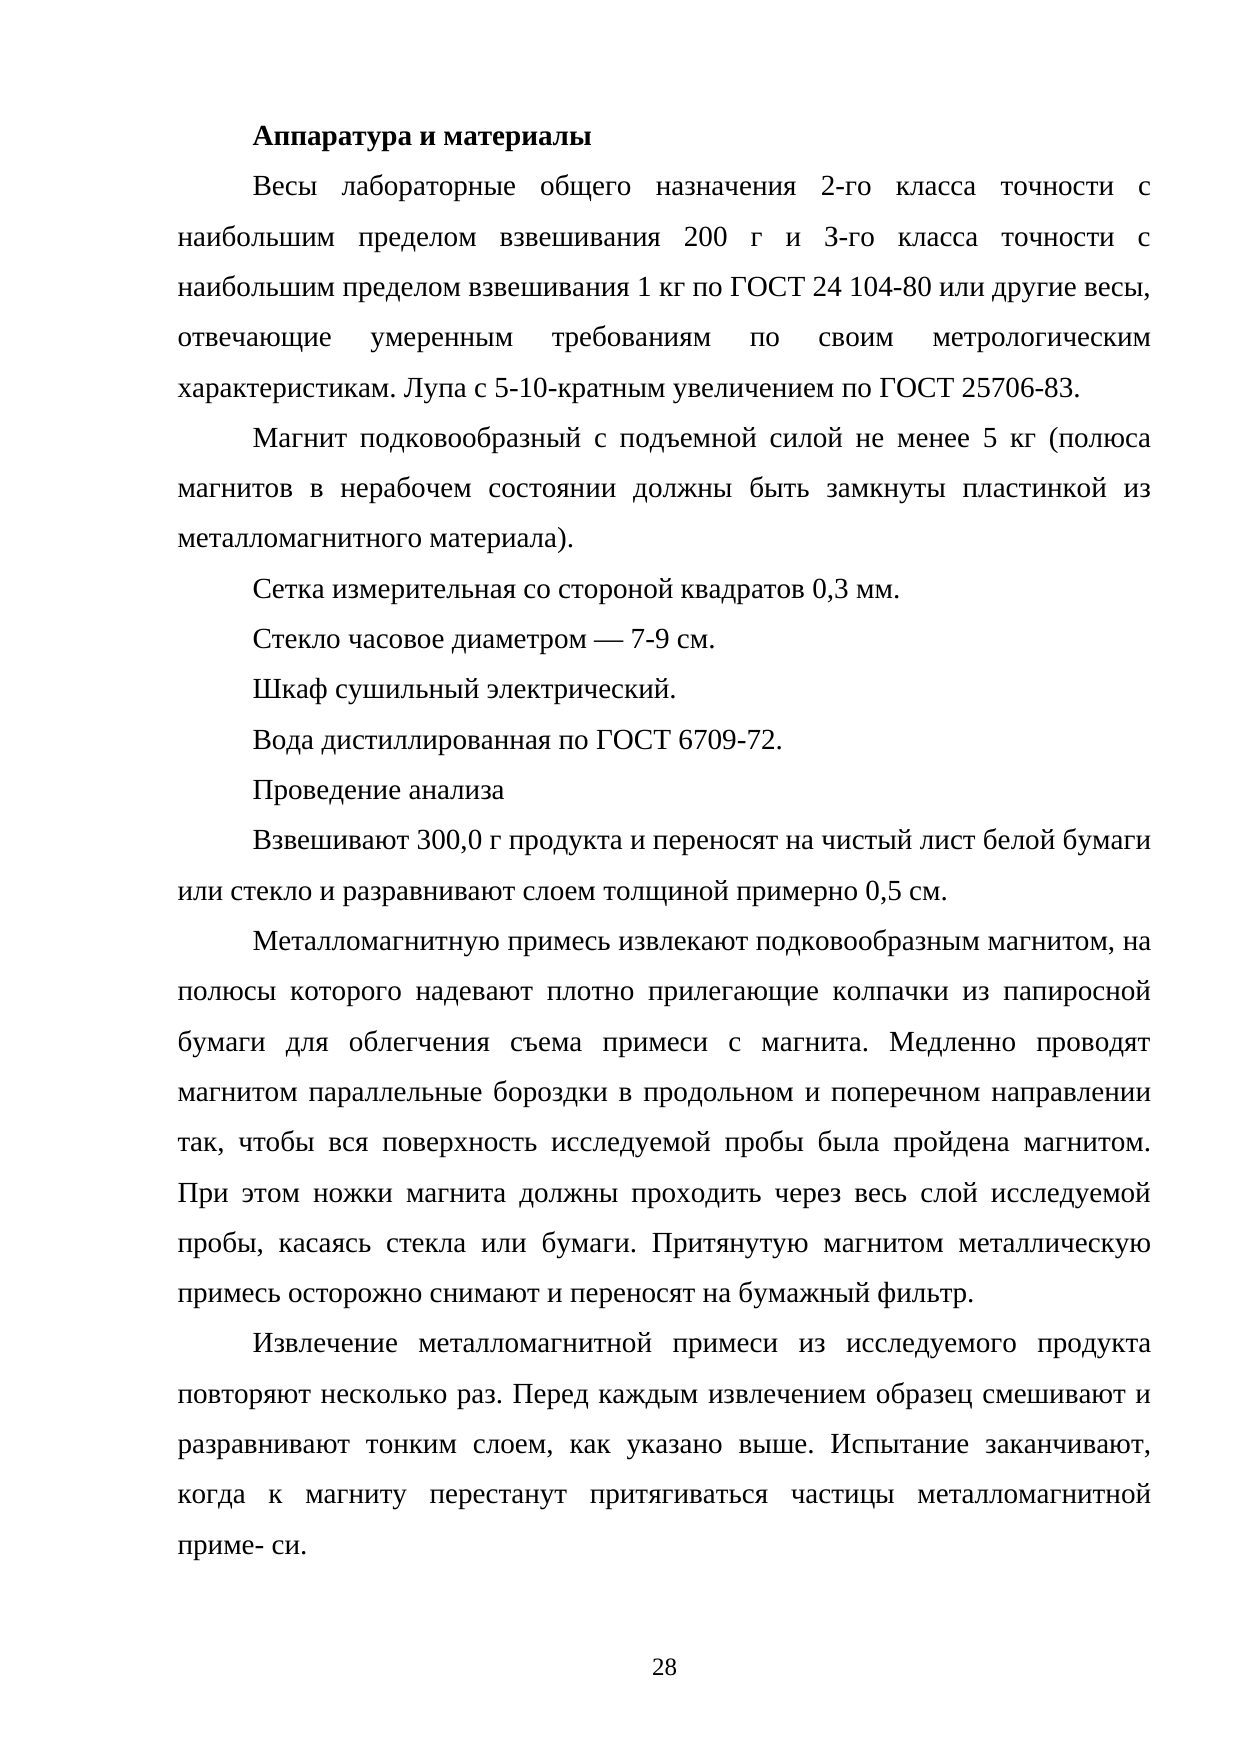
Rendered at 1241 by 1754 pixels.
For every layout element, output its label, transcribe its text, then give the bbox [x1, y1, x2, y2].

text Извлечение металломагнитной примеси из исследуемого продукта повторяют несколько раз. Перед каждым извлечением образец смешивают и разравнивают тонким слоем, как указано выше. Испытание заканчивают, когда к магниту перестанут притягиваться частицы металломагнитной приме- си. [177, 1326, 1152, 1560]
text Весы лабораторные общего назначения 2-го класса точности с наибольшим пределом взвешивания и З-го класса точности с наибольшим пределом взвешивания по ГОСТ 24 104-80 или другие весы, отвечающие умеренным требованиям по своим метрологическим характеристикам. Лупа с 5-10-кратным увеличением по ГОСТ 25706-83. [177, 168, 1152, 403]
text Сетка измерительная со стороной квадратов . [177, 571, 1152, 604]
text Вода дистиллированная по ГОСТ 6709-72. [177, 722, 1152, 755]
text Стекло часовое диаметром — 7-. [177, 621, 1152, 655]
text Металломагнитную примесь извлекают подковообразным магнитом, на полюсы которого надевают плотно прилегающие колпачки из папиросной бумаги для облегчения съема примеси с магнита. Медленно проводят магнитом параллельные бороздки в продольном и поперечном направлении так, чтобы вся поверхность исследуемой пробы была пройдена магнитом. При этом ножки магнита должны проходить через весь слой исследуемой пробы, касаясь стекла или бумаги. Притянутую магнитом металлическую примесь осторожно снимают и переносят на бумажный фильтр. [177, 923, 1152, 1309]
text Взвешивают продукта и переносят на чистый лист белой бумаги или стекло и разравнивают слоем толщиной примерно . [177, 822, 1152, 906]
text Шкаф сушильный электрический. [177, 672, 1152, 705]
text Проведение анализа [177, 772, 1152, 806]
text Магнит подковообразный с подъемной силой не менее (полюса магнитов в нерабочем состоянии должны быть замкнуты пластинкой из металломагнитного материала). [177, 420, 1152, 554]
text Аппаратура и материалы [177, 118, 1152, 152]
